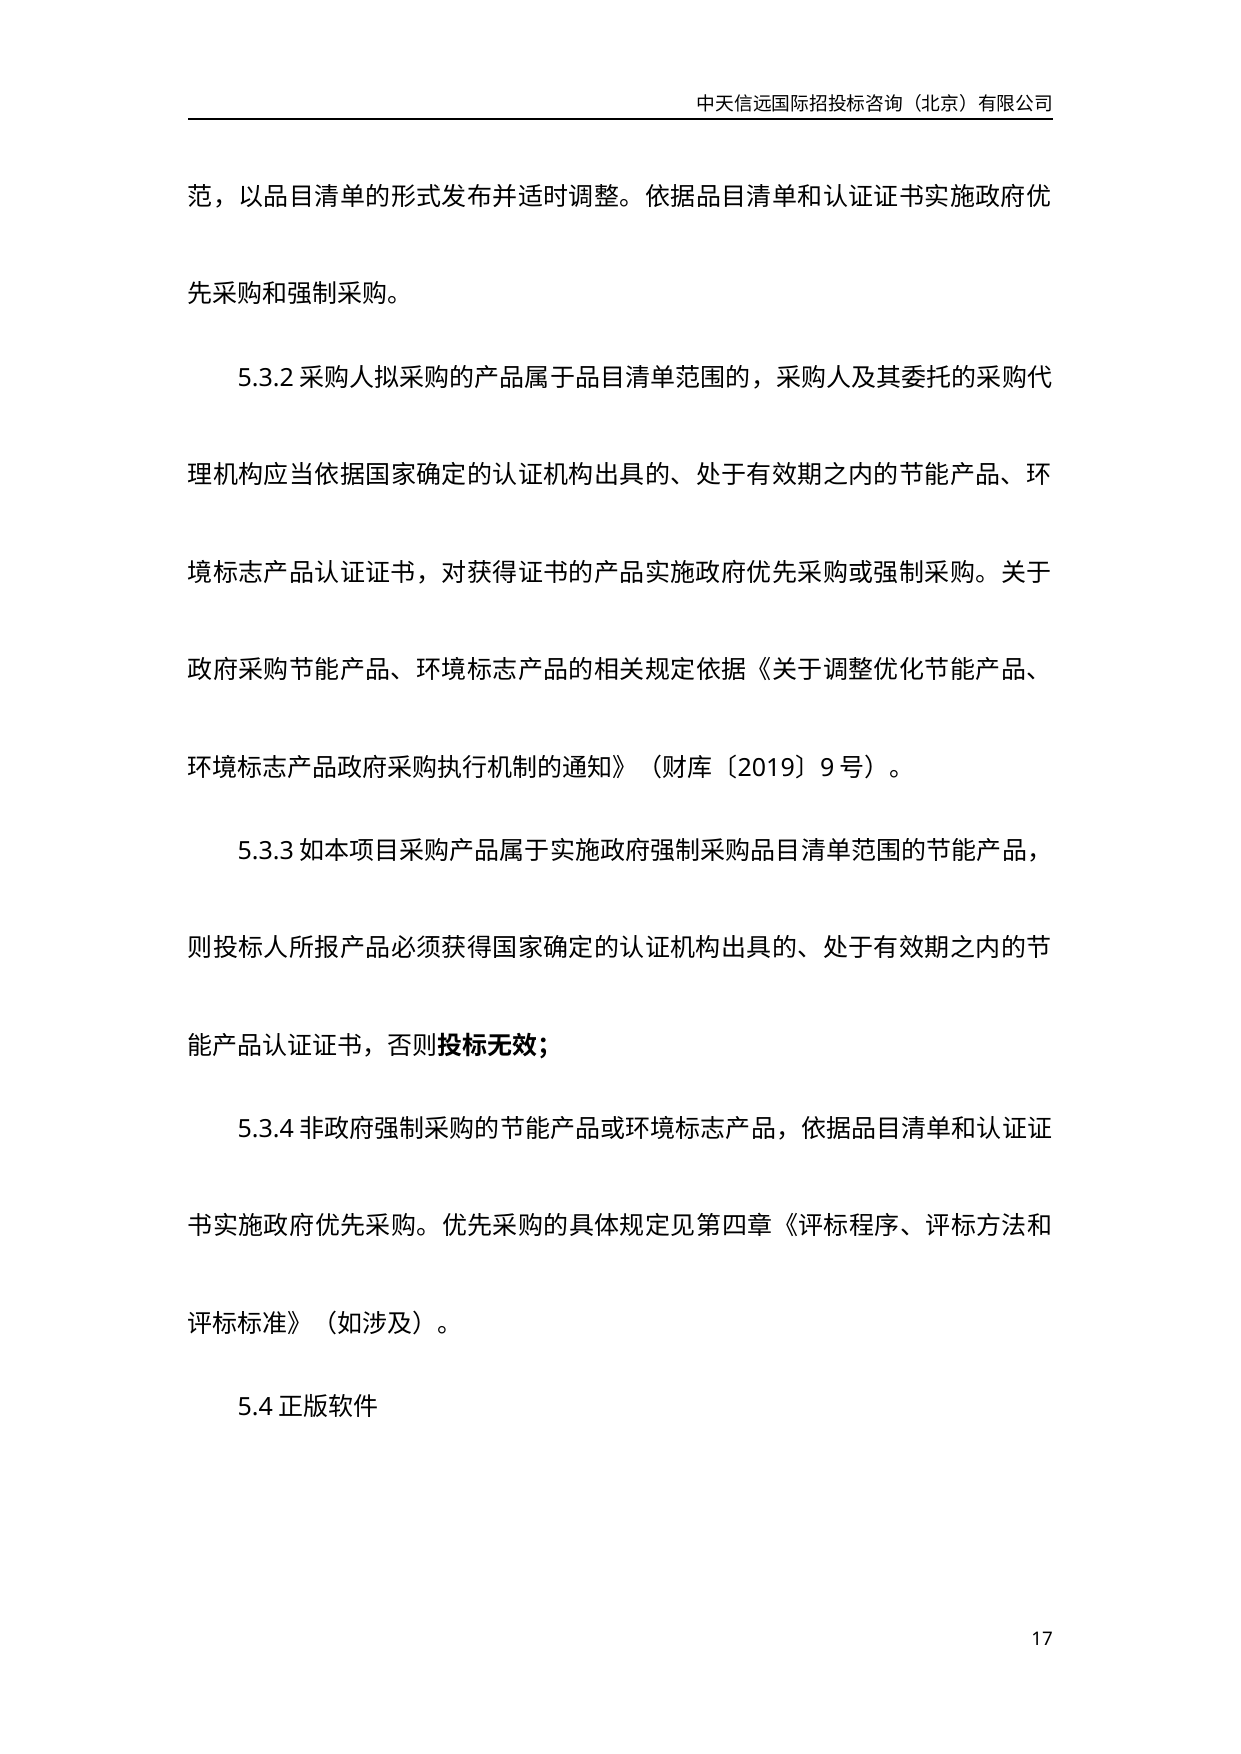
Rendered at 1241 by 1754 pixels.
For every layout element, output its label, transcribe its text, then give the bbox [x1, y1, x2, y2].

text 5.3.2采购人拟采购的产品属于品目清单范围的，采购人及其委托的采购代理机构应当依据国家确定的认证机构出具的、处于有效期之内的节能产品、环境标志产品认证证书，对获得证书的产品实施政府优先采购或强制采购。关于政府采购节能产品、环境标志产品的相关规定依据《关于调整优化节能产品、环境标志产品政府采购执行机制的通知》（财库〔2019〕9号）。 [187, 343, 1053, 798]
text 5.4正版软件 [187, 1372, 1053, 1437]
text 5.3.4非政府强制采购的节能产品或环境标志产品，依据品目清单和认证证书实施政府优先采购。优先采购的具体规定见第四章《评标程序、评标方法和评标标准》（如涉及）。 [187, 1094, 1053, 1354]
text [187, 162, 1053, 324]
text 5.3.3如本项目采购产品属于实施政府强制采购品目清单范围的节能产品，则投标人所报产品必须获得国家确定的认证机构出具的、处于有效期之内的节能产品认证证书，否则投标无效； [187, 816, 1053, 1076]
